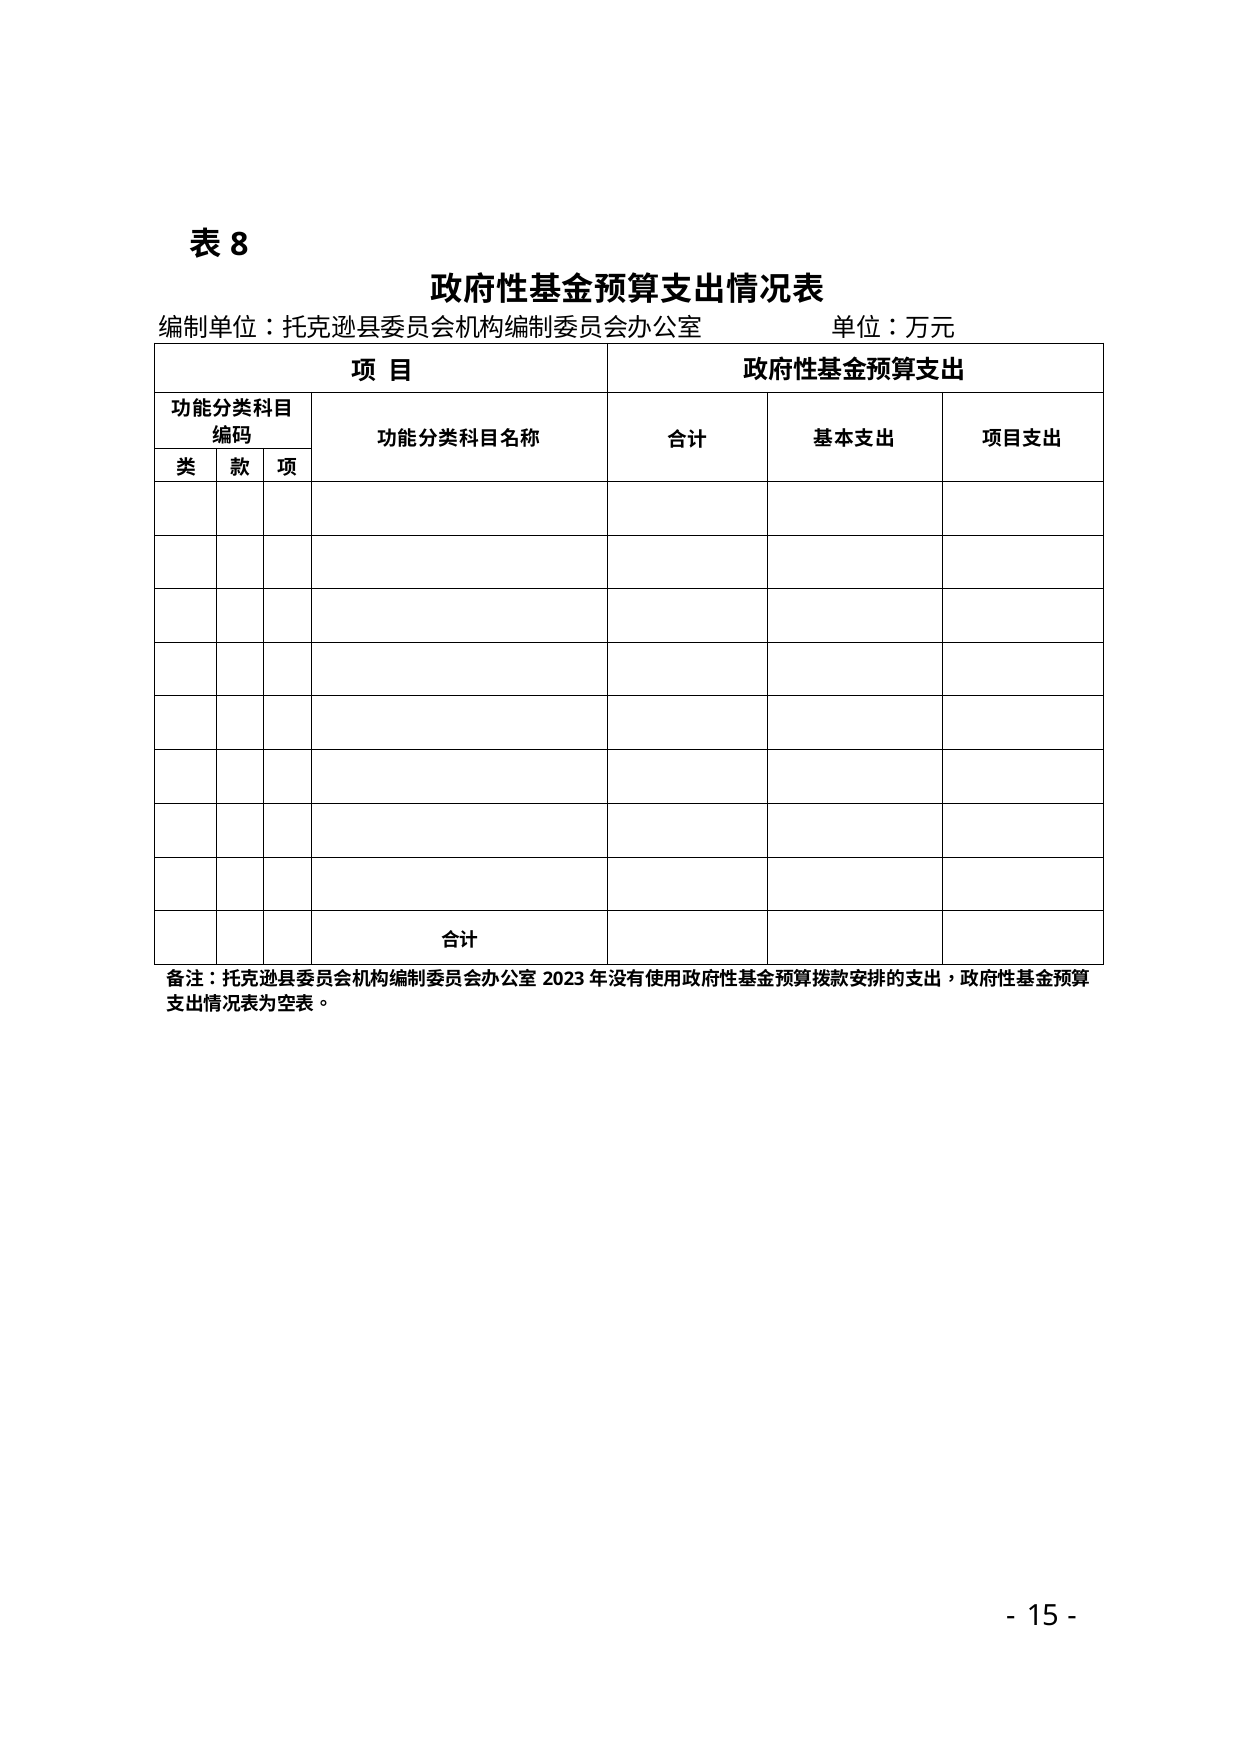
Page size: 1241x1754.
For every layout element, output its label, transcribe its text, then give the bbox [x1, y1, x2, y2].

table_cell [312, 643, 607, 695]
table_cell [608, 536, 767, 588]
text 支出情况表为空表。 [167, 992, 1103, 1015]
table_cell [312, 536, 607, 588]
table_cell [217, 536, 263, 588]
table_cell [312, 589, 607, 642]
table_cell [943, 750, 1103, 803]
table_cell [312, 482, 607, 535]
table_cell [608, 911, 767, 964]
table_cell [155, 589, 216, 642]
table_cell [155, 482, 216, 535]
table_cell [608, 804, 767, 856]
table_cell [768, 643, 942, 695]
table_cell [608, 858, 767, 910]
table_cell [217, 804, 263, 856]
table_cell [264, 911, 311, 964]
table_cell [608, 643, 767, 695]
table_cell 功能分类科目名称 [312, 393, 607, 481]
table_cell [264, 750, 311, 803]
table_cell [768, 911, 942, 964]
table_cell [312, 696, 607, 749]
table_cell [155, 804, 216, 856]
table_cell [768, 536, 942, 588]
table_cell [608, 482, 767, 535]
table_cell [217, 482, 263, 535]
table_cell 合计 [312, 911, 607, 964]
table_cell [217, 696, 263, 749]
table_cell [217, 589, 263, 642]
table_cell [943, 536, 1103, 588]
table_cell [264, 589, 311, 642]
table_cell [768, 589, 942, 642]
table_header 政府性基金预算支出 [608, 344, 1103, 392]
table_cell [264, 482, 311, 535]
table_cell [155, 696, 216, 749]
table_cell [155, 643, 216, 695]
table_cell [217, 643, 263, 695]
table_cell [768, 804, 942, 856]
table_cell [155, 750, 216, 803]
table_cell [768, 750, 942, 803]
table_cell 基本支出 [768, 393, 942, 481]
table_cell [217, 911, 263, 964]
table_cell [768, 858, 942, 910]
table_cell 类 [155, 449, 216, 481]
table_cell [768, 482, 942, 535]
table_cell 合计 [608, 393, 767, 481]
table_cell [943, 804, 1103, 856]
table_cell [264, 643, 311, 695]
table_cell [768, 696, 942, 749]
table_cell [264, 858, 311, 910]
table_cell [155, 911, 216, 964]
text 编制单位：托克逊县委员会机构编制委员会办公室 单位：万元 [158, 312, 1103, 342]
table_cell [608, 589, 767, 642]
table_cell 功能分类科目 编码 [155, 393, 311, 448]
table_cell [943, 696, 1103, 749]
table_cell 款 [217, 449, 263, 481]
table_cell 项 [264, 449, 311, 481]
table_cell 项目支出 [943, 393, 1103, 481]
table_cell [608, 750, 767, 803]
table_cell [264, 696, 311, 749]
table_cell [264, 536, 311, 588]
table_cell [217, 750, 263, 803]
table_cell [943, 643, 1103, 695]
table_cell [155, 858, 216, 910]
text 备注：托克逊县委员会机构编制委员会办公室 2023 年没有使用政府性基金预算拨款安排的支出，政府性基金预算 [166, 967, 1103, 990]
table_cell [943, 482, 1103, 535]
table_cell [312, 750, 607, 803]
table_cell [312, 804, 607, 856]
table_header 项 目 [155, 344, 607, 392]
table_cell [943, 589, 1103, 642]
table_cell [217, 858, 263, 910]
table_cell [264, 804, 311, 856]
table_cell [312, 858, 607, 910]
table_cell [943, 911, 1103, 964]
table_cell [155, 536, 216, 588]
text 政府性基金预算支出情况表 [430, 268, 1103, 308]
table_cell [943, 858, 1103, 910]
table_cell [608, 696, 767, 749]
text 表 8 [189, 223, 1103, 264]
